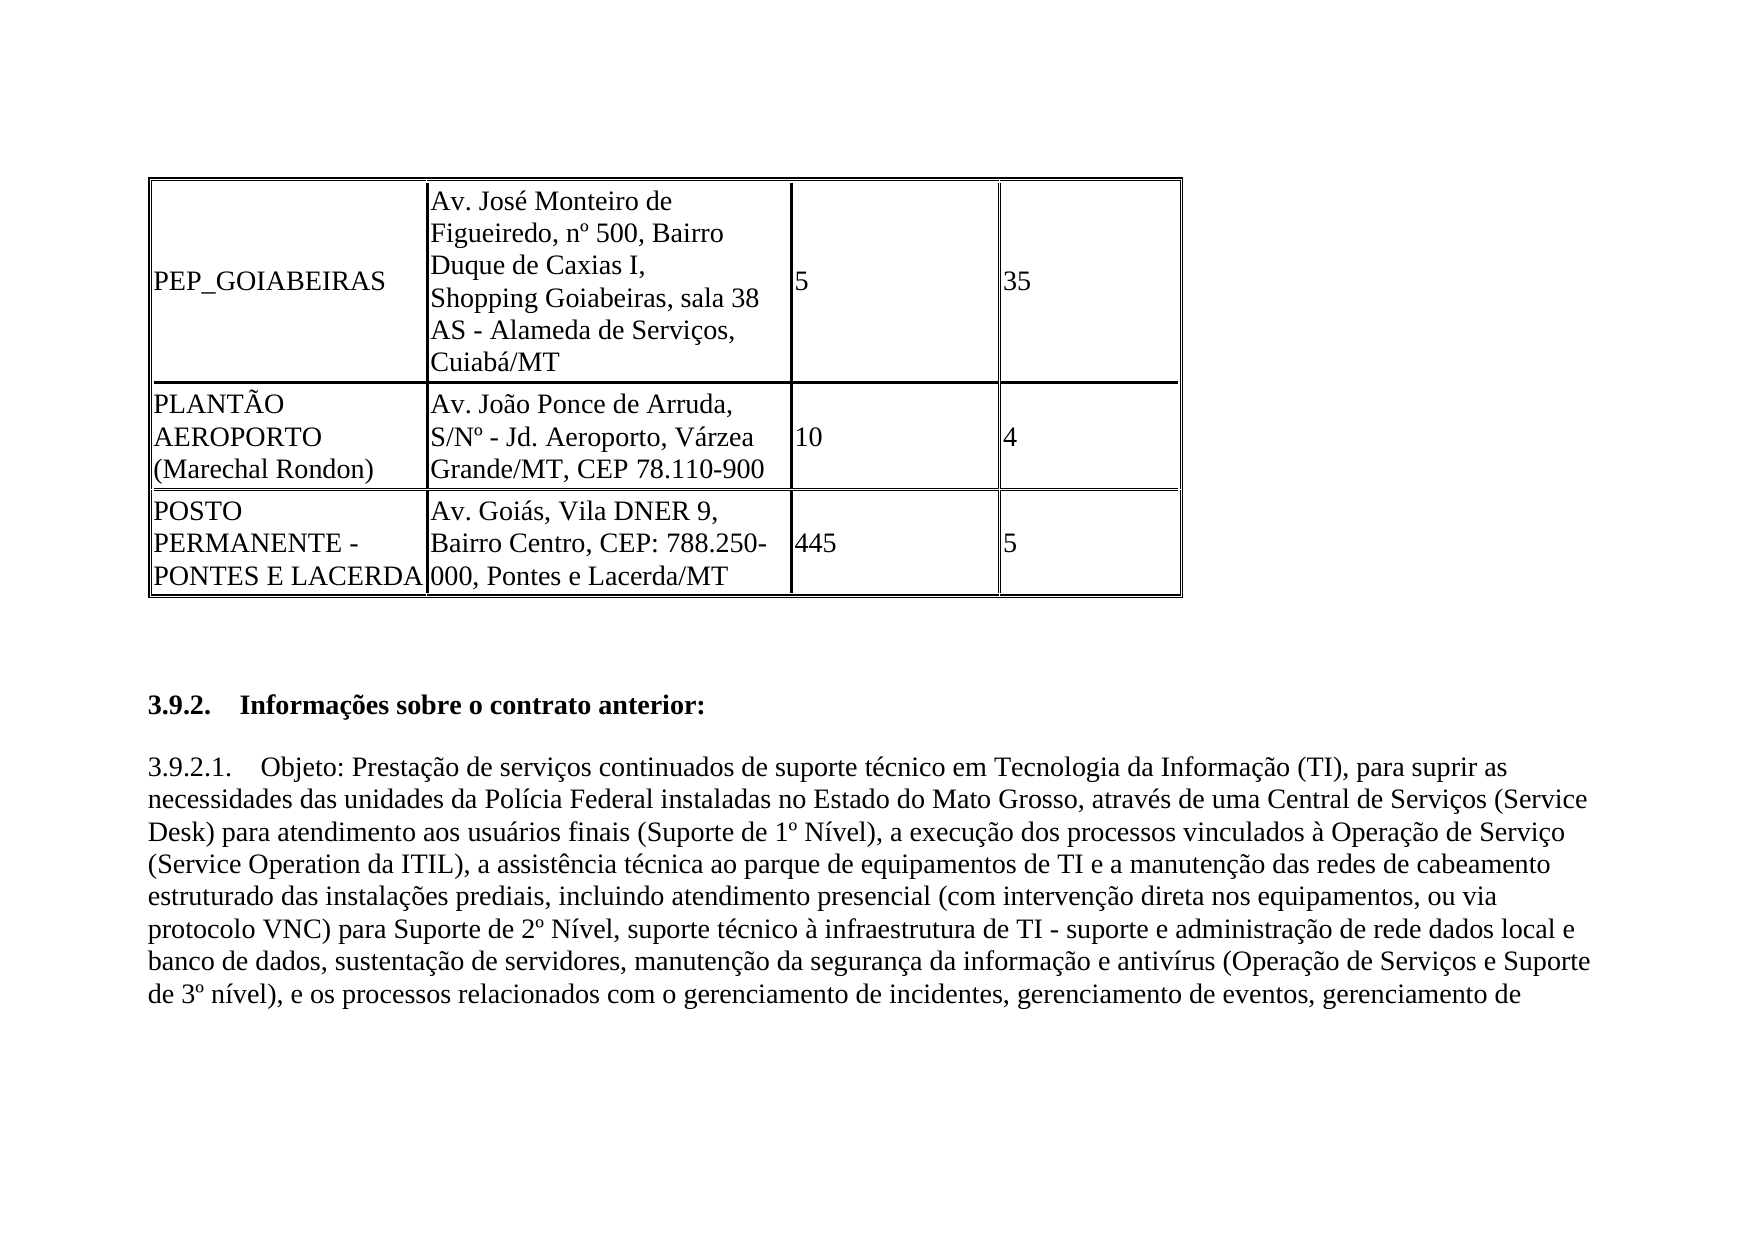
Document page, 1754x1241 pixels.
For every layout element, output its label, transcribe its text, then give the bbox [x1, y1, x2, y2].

text 3.9.2. Informações sobre o contrato anterior: [148, 688, 1606, 721]
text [148, 750, 1606, 1009]
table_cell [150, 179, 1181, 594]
